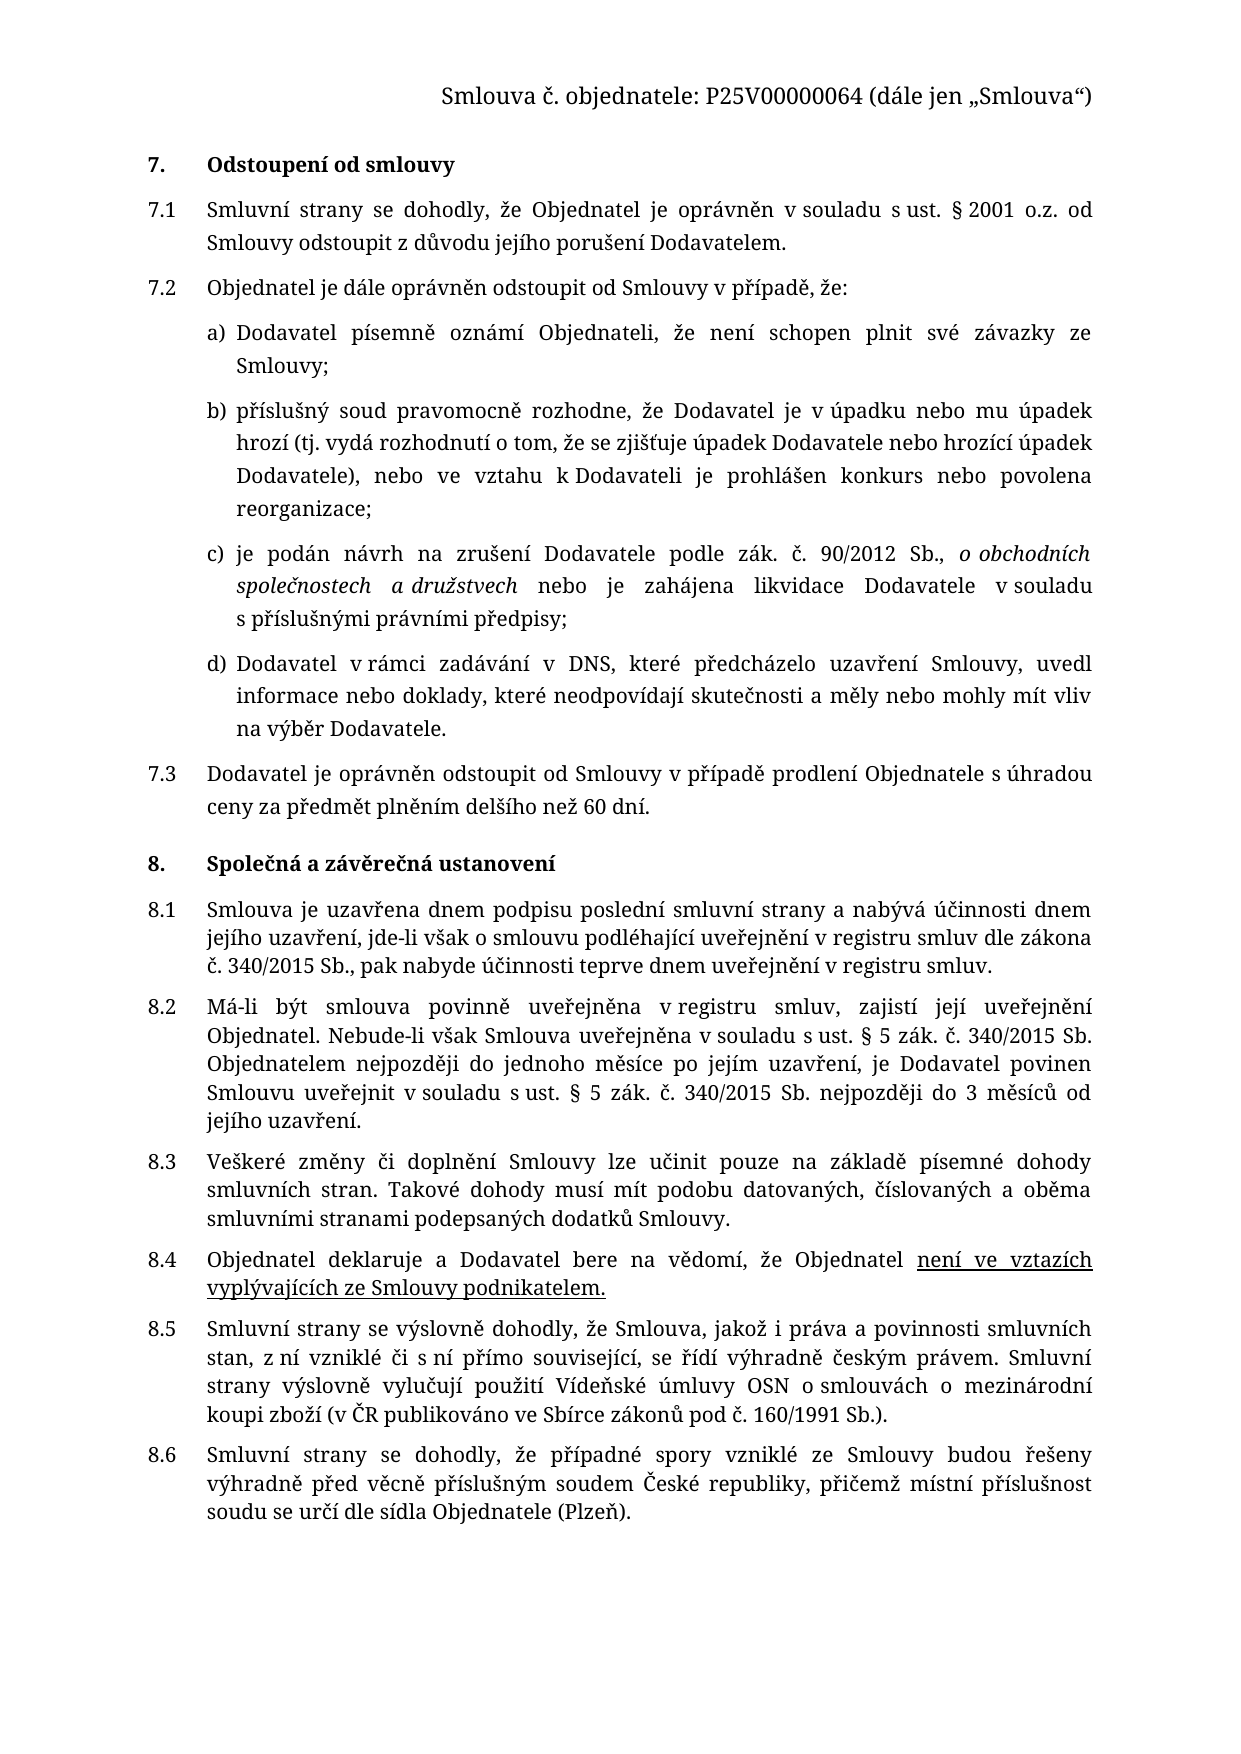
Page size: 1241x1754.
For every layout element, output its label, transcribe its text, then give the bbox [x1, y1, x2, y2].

list příslušný soud pravomocně rozhodne, že Dodavatel je v úpadku nebo mu úpadek hrozí (tj. vydá rozhodnutí o tom, že se zjišťuje úpadek Dodavatele nebo hrozící úpadek Dodavatele), nebo ve vztahu k Dodavateli je prohlášen konkurs nebo povolena reorganizace; [207, 396, 1093, 522]
list Smluvní strany se výslovně dohodly, že Smlouva, jakož i práva a povinnosti smluvních stan, z ní vzniklé či s ní přímo související, se řídí výhradně českým právem. Smluvní strany výslovně vylučují použití Vídeňské úmluvy OSN o smlouvách o mezinárodní koupi zboží (v ČR publikováno ve Sbírce zákonů pod č. 160/1991 Sb.). [148, 1314, 1093, 1428]
list Společná a závěrečná ustanovení [148, 849, 1093, 878]
list Smlouva je uzavřena dnem podpisu poslední smluvní strany a nabývá účinnosti dnem jejího uzavření, jde-li však o smlouvu podléhající uveřejnění v registru smluv dle zákona č. 340/2015 Sb., pak nabyde účinnosti teprve dnem uveřejnění v registru smluv. [148, 895, 1093, 980]
list Smluvní strany se dohodly, že Objednatel je oprávněn v souladu s ust. § 2001 o.z. od Smlouvy odstoupit z důvodu jejího porušení Dodavatelem. [148, 195, 1093, 256]
list Smluvní strany se dohodly, že případné spory vzniklé ze Smlouvy budou řešeny výhradně před věcně příslušným soudem České republiky, přičemž místní příslušnost soudu se určí dle sídla Objednatele (Plzeň). [148, 1441, 1093, 1526]
list Dodavatel v rámci zadávání v DNS, které předcházelo uzavření Smlouvy, uvedl informace nebo doklady, které neodpovídají skutečnosti a měly nebo mohly mít vliv na výběr Dodavatele. [207, 649, 1093, 743]
list Odstoupení od smlouvy [148, 150, 1093, 179]
list Objednatel deklaruje a Dodavatel bere na vědomí, že Objednatel není ve vztazích vyplývajících ze Smlouvy podnikatelem. [148, 1245, 1093, 1302]
list Má-li být smlouva povinně uveřejněna v registru smluv, zajistí její uveřejnění Objednatel. Nebude-li však Smlouva uveřejněna v souladu s ust. § 5 zák. č. 340/2015 Sb. Objednatelem nejpozději do jednoho měsíce po jejím uzavření, je Dodavatel povinen Smlouvu uveřejnit v souladu s ust. § 5 zák. č. 340/2015 Sb. nejpozději do 3 měsíců od jejího uzavření. [148, 992, 1093, 1135]
list Dodavatel písemně oznámí Objednateli, že není schopen plnit své závazky ze Smlouvy; [207, 318, 1093, 379]
list Objednatel je dále oprávněn odstoupit od Smlouvy v případě, že: [148, 273, 1093, 301]
list Dodavatel je oprávněn odstoupit od Smlouvy v případě prodlení Objednatele s úhradou ceny za předmět plněním delšího než 60 dní. [148, 759, 1093, 820]
list je podán návrh na zrušení Dodavatele podle zák. č. 90/2012 Sb., o obchodních společnostech a družstvech nebo je zahájena likvidace Dodavatele v souladu s příslušnými právními předpisy; [207, 539, 1093, 632]
list Veškeré změny či doplnění Smlouvy lze učinit pouze na základě písemné dohody smluvních stran. Takové dohody musí mít podobu datovaných, číslovaných a oběma smluvními stranami podepsaných dodatků Smlouvy. [148, 1147, 1093, 1232]
